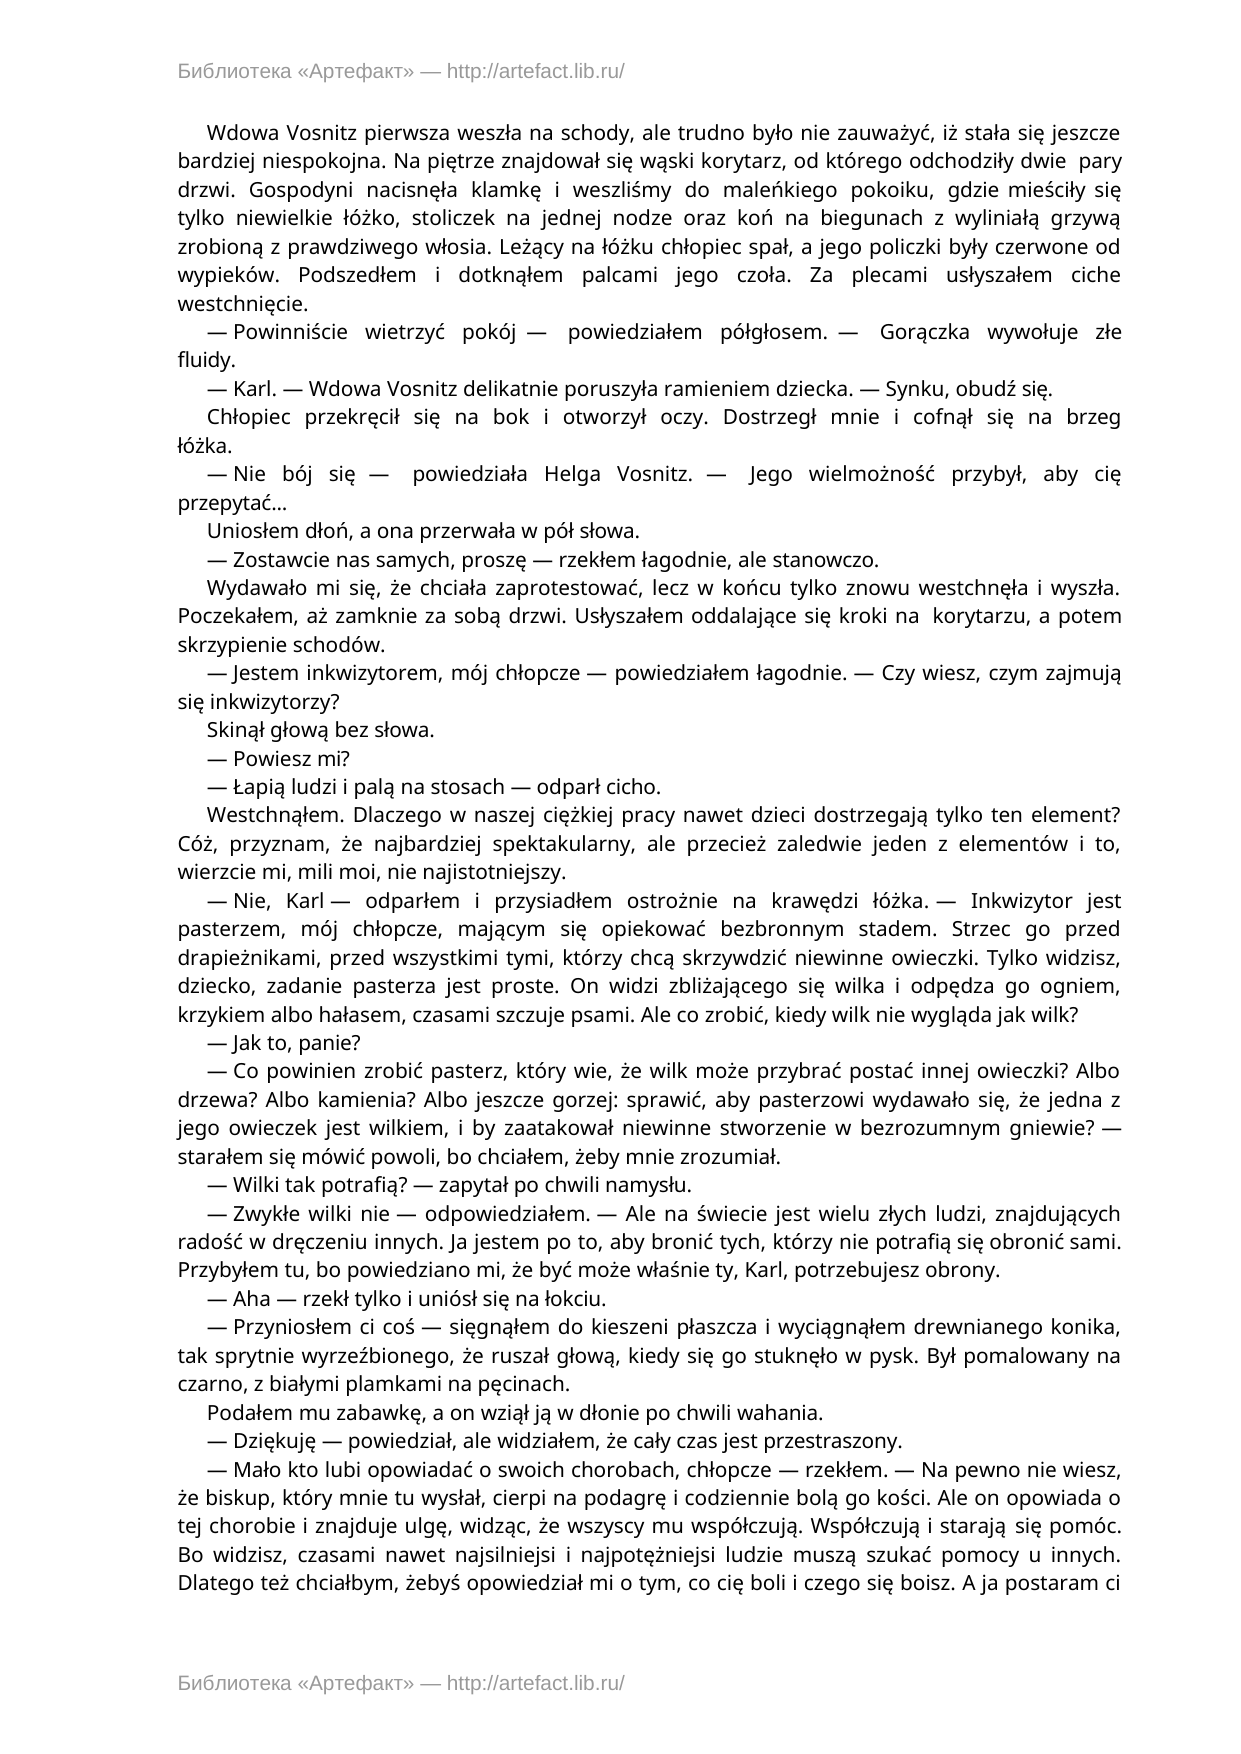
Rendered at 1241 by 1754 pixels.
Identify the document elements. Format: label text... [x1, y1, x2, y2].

text Chłopiec przekręcił się na bok i otworzył oczy. Dostrzegł mnie i cofnął się na brzeg łóżka. [177, 402, 1122, 459]
text — Zostawcie nas samych, proszę — rzekłem łagodnie, ale stanowczo. [177, 545, 1122, 573]
text Westchnąłem. Dlaczego w naszej ciężkiej pracy nawet dzieci dostrzegają tylko ten element? Cóż, przyznam, że najbardziej spektakularny, ale przecież zaledwie jeden z elementów i to, wierzcie mi, mili moi, nie najistotniejszy. [177, 801, 1122, 886]
text — Co powinien zrobić pasterz, który wie, że wilk może przybrać postać innej owieczki? Albo drzewa? Albo kamienia? Albo jeszcze gorzej: sprawić, aby pasterzowi wydawało się, że jedna z jego owieczek jest wilkiem, i by zaatakował niewinne stworzenie w bezrozumnym gniewie? — starałem się mówić powoli, bo chciałem, żeby mnie zrozumiał. [177, 1057, 1122, 1170]
text Podałem mu zabawkę, a on wziął ją w dłonie po chwili wahania. [177, 1398, 1122, 1426]
text — Zwykłe wilki nie — odpowiedziałem. — Ale na świecie jest wielu złych ludzi, znajdujących radość w dręczeniu innych. Ja jestem po to, aby bronić tych, którzy nie potrafią się obronić sami. Przybyłem tu, bo powiedziano mi, że być może właśnie ty, Karl, potrzebujesz obrony. [177, 1199, 1122, 1284]
text — Przyniosłem ci coś — sięgnąłem do kieszeni płaszcza i wyciągnąłem drewnianego konika, tak sprytnie wyrzeźbionego, że ruszał głową, kiedy się go stuknęło w pysk. Był pomalowany na czarno, z białymi plamkami na pęcinach. [177, 1312, 1122, 1398]
text — Karl. — Wdowa Vosnitz delikatnie poruszyła ramieniem dziecka. — Synku, obudź się. [177, 374, 1122, 402]
text — Nie bój się — powiedziała Helga Vosnitz. — Jego wielmożność przybył, aby cię przepytać... [177, 459, 1122, 516]
text — Jak to, panie? [177, 1028, 1122, 1057]
text — Nie, Karl — odparłem i przysiadłem ostrożnie na krawędzi łóżka. — Inkwizytor jest pasterzem, mój chłopcze, mającym się opiekować bezbronnym stadem. Strzec go przed drapieżnikami, przed wszystkimi tymi, którzy chcą skrzywdzić niewinne owieczki. Tylko widzisz, dziecko, zadanie pasterza jest proste. On widzi zbliżającego się wilka i odpędza go ogniem, krzykiem albo hałasem, czasami szczuje psami. Ale co zrobić, kiedy wilk nie wygląda jak wilk? [177, 886, 1122, 1028]
text — Powinniście wietrzyć pokój — powiedziałem półgłosem. — Gorączka wywołuje złe fluidy. [177, 317, 1122, 374]
text — Dziękuję — powiedział, ale widziałem, że cały czas jest przestraszony. [177, 1426, 1122, 1455]
text Uniosłem dłoń, a ona przerwała w pół słowa. [177, 516, 1122, 545]
text — Aha — rzekł tylko i uniósł się na łokciu. [177, 1284, 1122, 1312]
text — Łapią ludzi i palą na stosach — odparł cicho. [177, 772, 1122, 801]
text Wydawało mi się, że chciała zaprotestować, lecz w końcu tylko znowu westchnęła i wyszła. Poczekałem, aż zamknie za sobą drzwi. Usłyszałem oddalające się kroki na korytarzu, a potem skrzypienie schodów. [177, 573, 1122, 658]
text — Jestem inkwizytorem, mój chłopcze — powiedziałem łagodnie. — Czy wiesz, czym zajmują się inkwizytorzy? [177, 658, 1122, 715]
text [177, 1455, 1122, 1597]
text Wdowa Vosnitz pierwsza weszła na schody, ale trudno było nie zauważyć, iż stała się jeszcze bardziej niespokojna. Na piętrze znajdował się wąski korytarz, od którego odchodziły dwie pary drzwi. Gospodyni nacisnęła klamkę i weszliśmy do maleńkiego pokoiku, gdzie mieściły się tylko niewielkie łóżko, stoliczek na jednej nodze oraz koń na biegunach z wyliniałą grzywą zrobioną z prawdziwego włosia. Leżący na łóżku chłopiec spał, a jego policzki były czerwone od wypieków. Podszedłem i dotknąłem palcami jego czoła. Za plecami usłyszałem ciche westchnięcie. [177, 118, 1122, 317]
text — Powiesz mi? [177, 744, 1122, 772]
text — Wilki tak potrafią? — zapytał po chwili namysłu. [177, 1170, 1122, 1199]
text Skinął głową bez słowa. [177, 715, 1122, 744]
